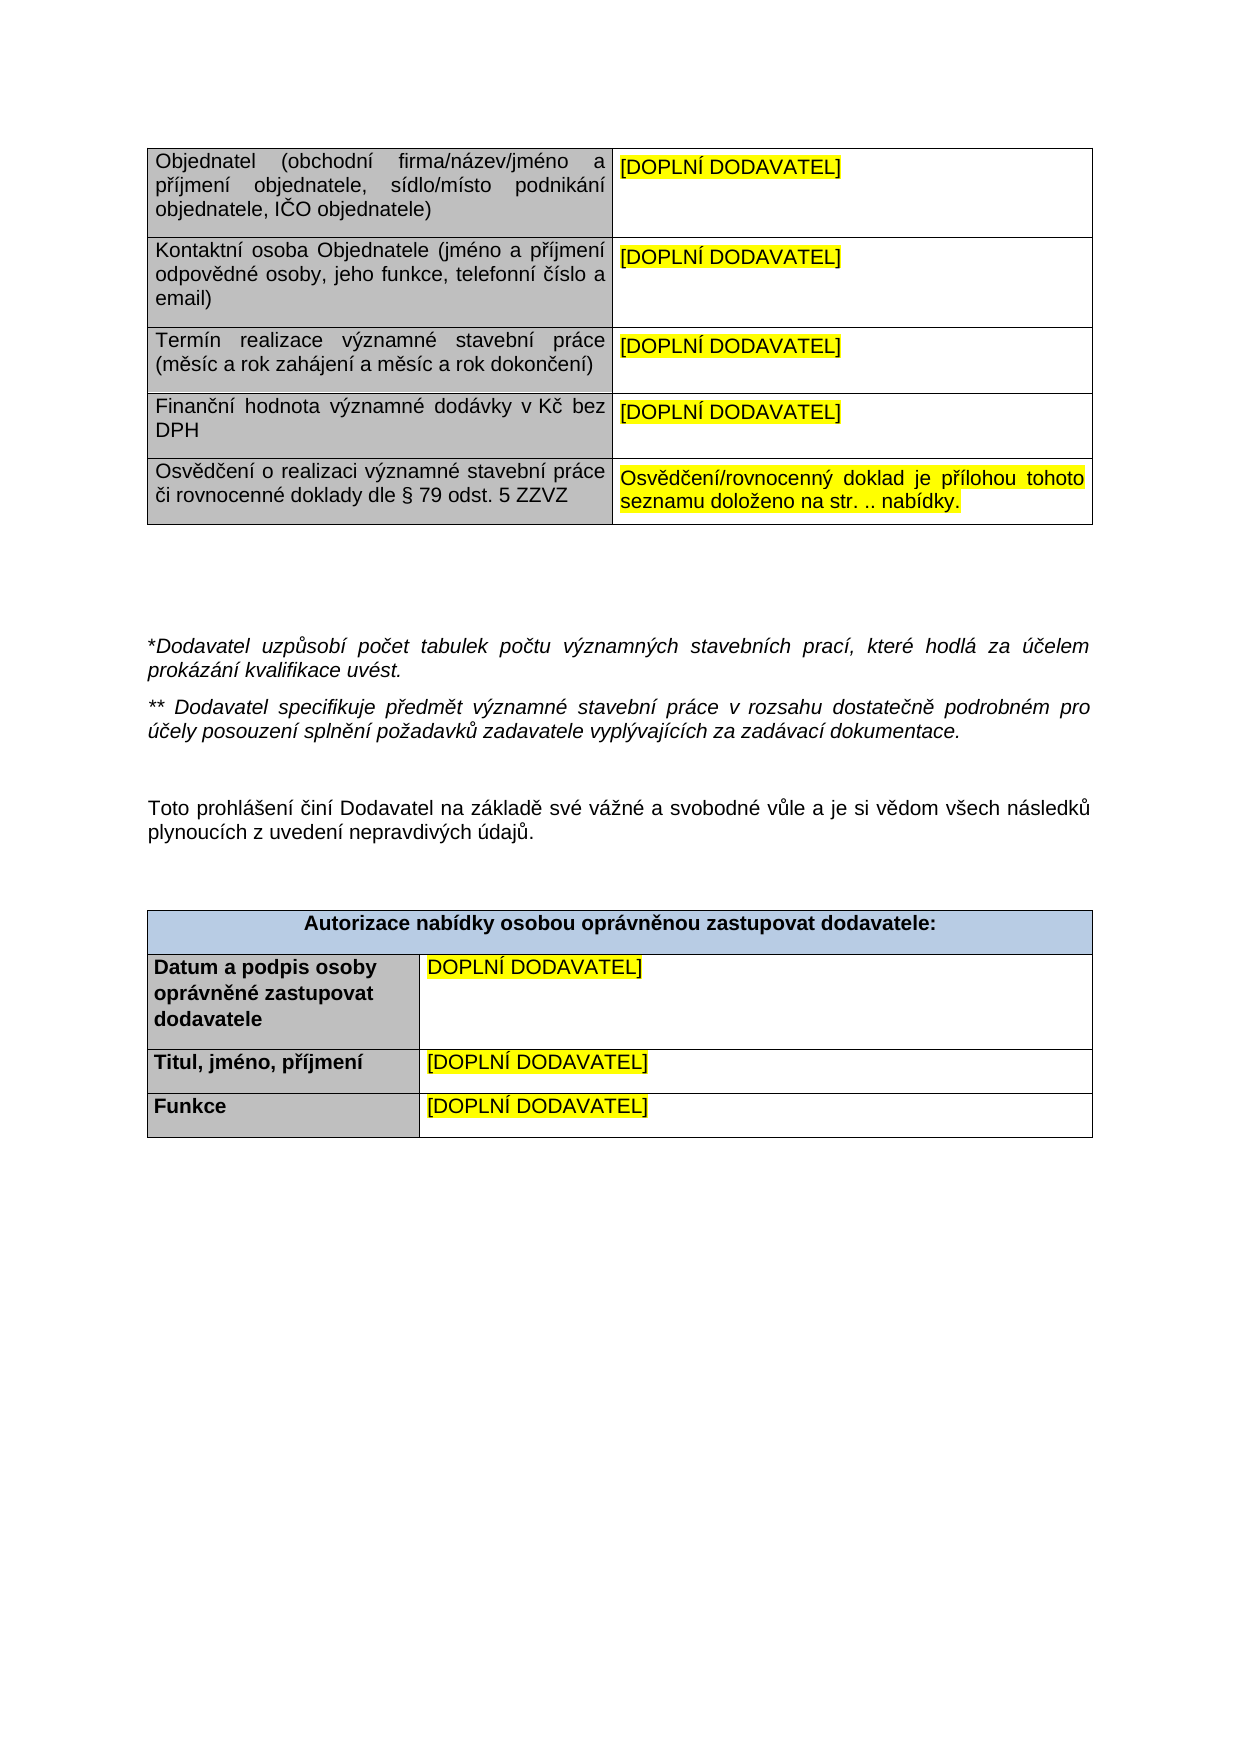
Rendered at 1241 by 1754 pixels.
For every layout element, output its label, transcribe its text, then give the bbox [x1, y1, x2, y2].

table_cell [DOPLNÍ DODAVATEL] [613, 328, 1092, 392]
table_cell Osvědčení o realizaci významné stavební práce či rovnocenné doklady dle § 79 odst. 5 ZZVZ [148, 459, 612, 524]
text ** Dodavatel specifikuje předmět významné stavební práce v rozsahu dostatečně podrobném pro účely posouzení splnění požadavků zadavatele vyplývajících za zadávací dokumentace. [148, 694, 1093, 742]
table_cell Finanční hodnota významné dodávky v Kč bez DPH [148, 394, 612, 458]
table_cell [DOPLNÍ DODAVATEL] [613, 238, 1092, 327]
table_cell Osvědčení/rovnocenný doklad je přílohou tohoto seznamu doloženo na str. .. nabídky. [613, 459, 1092, 524]
table_cell [DOPLNÍ DODAVATEL] [613, 394, 1092, 458]
text *Dodavatel uzpůsobí počet tabulek počtu významných stavebních prací, které hodlá za účelem prokázání kvalifikace uvést. [148, 634, 1093, 682]
table_cell Datum a podpis osoby oprávněné zastupovat dodavatele [148, 955, 419, 1049]
table_cell Termín realizace významné stavební práce (měsíc a rok zahájení a měsíc a rok dokončení) [148, 328, 612, 392]
table_header Autorizace nabídky osobou oprávněnou zastupovat dodavatele: [148, 911, 1092, 954]
table_cell Objednatel (obchodní firma/název/jméno a příjmení objednatele, sídlo/místo podnikání objednatele, IČO objednatele) [148, 149, 612, 237]
table_cell [DOPLNÍ DODAVATEL] [613, 149, 1092, 237]
table_cell DOPLNÍ DODAVATEL] [420, 955, 1092, 1049]
table_cell [DOPLNÍ DODAVATEL] [420, 1094, 1092, 1137]
table_cell Kontaktní osoba Objednatele (jméno a příjmení odpovědné osoby, jeho funkce, telefonní číslo a email) [148, 238, 612, 327]
table_cell Funkce [148, 1094, 419, 1137]
text Toto prohlášení činí Dodavatel na základě své vážné a svobodné vůle a je si vědom všech následků plynoucích z uvedení nepravdivých údajů. [148, 796, 1093, 843]
table_cell Titul, jméno, příjmení [148, 1050, 419, 1093]
table_cell [DOPLNÍ DODAVATEL] [420, 1050, 1092, 1093]
